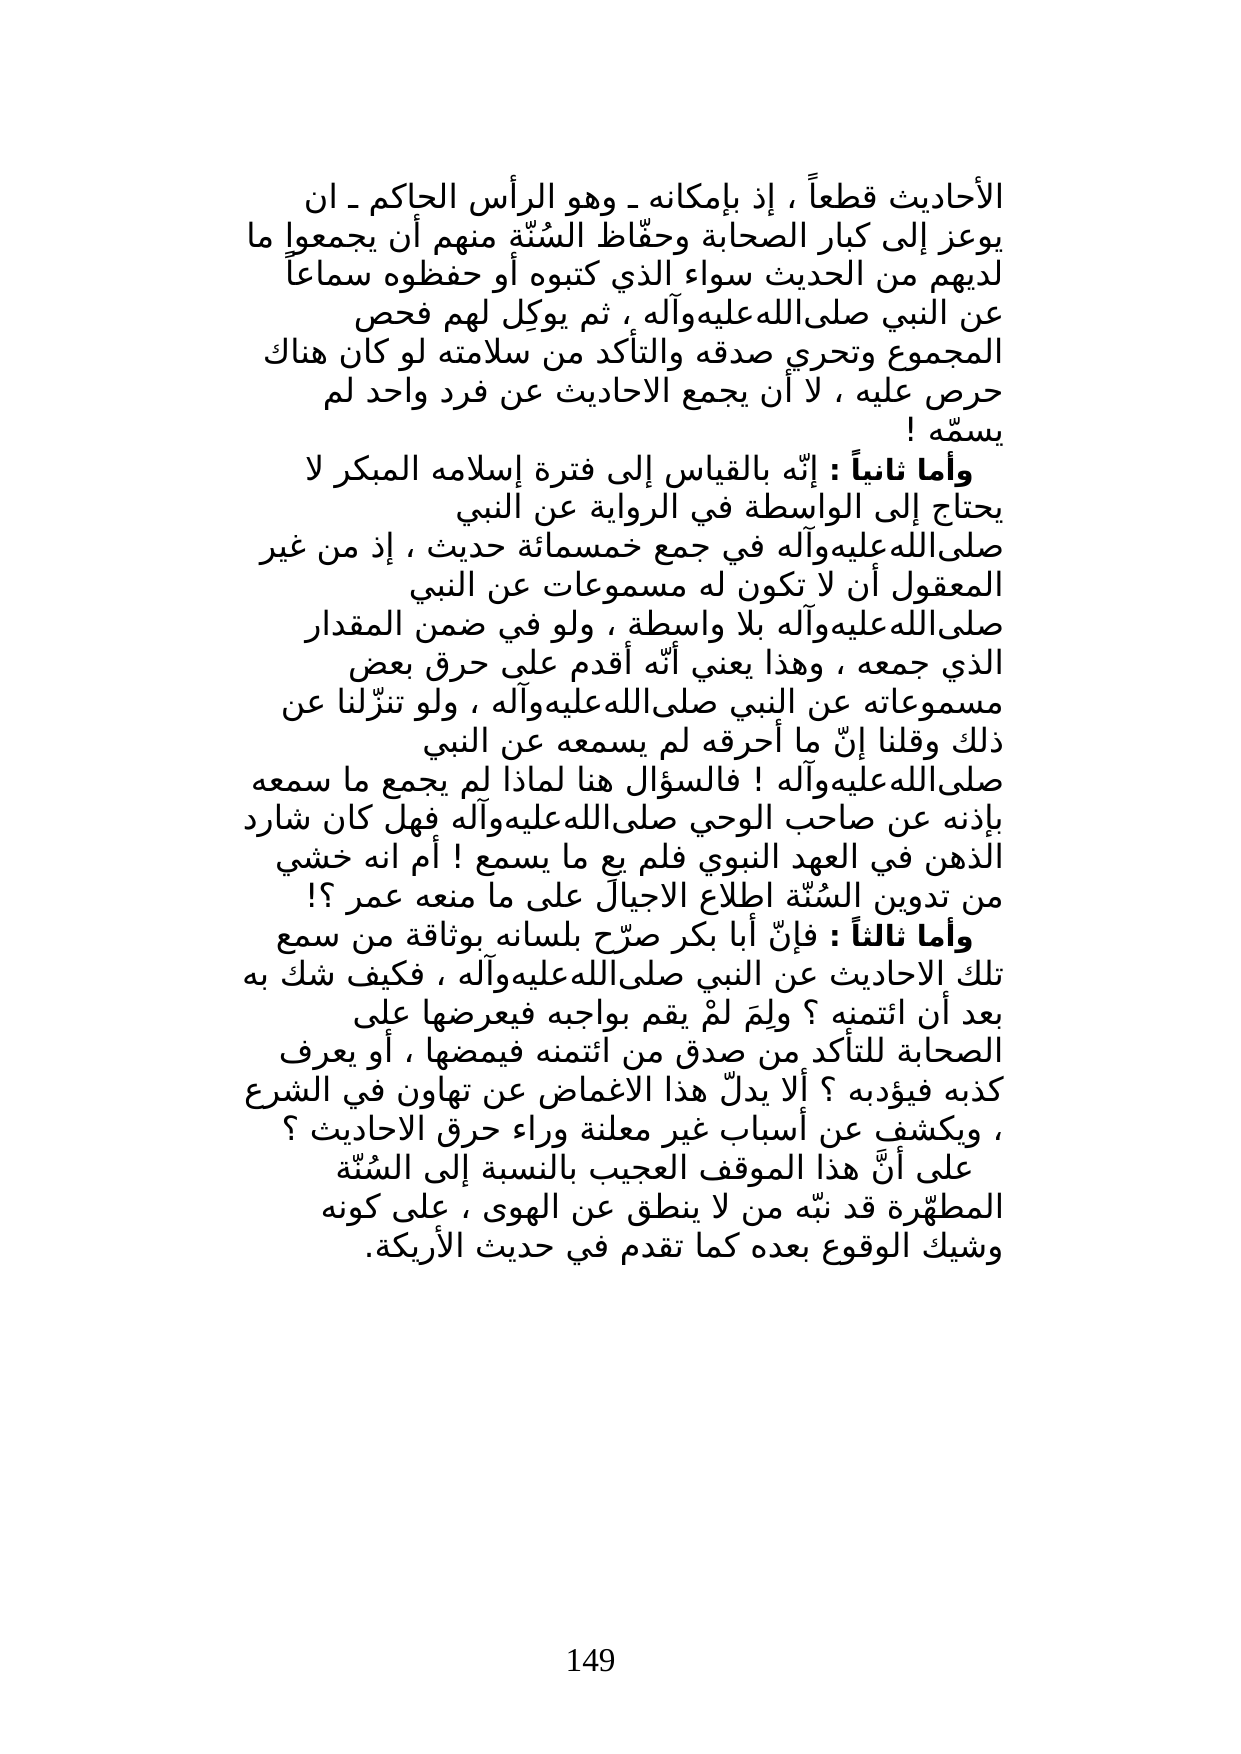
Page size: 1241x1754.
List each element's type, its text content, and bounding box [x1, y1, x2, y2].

text وأما ثانياً : إنّه بالقياس إلى فترة إسلامه المبكر لا يحتاج إلى الواسطة في الرواية عن النبي صلى‌الله‌عليه‌وآله في جمع خمسمائة حديث ، إذ من غير المعقول أن لا تكون له مسموعات عن النبي صلى‌الله‌عليه‌وآله بلا واسطة ، ولو في ضمن المقدار الذي جمعه ، وهذا يعني أنّه أقدم على حرق بعض مسموعاته عن النبي صلى‌الله‌عليه‌وآله ، ولو تنزّلنا عن ذلك وقلنا إنّ ما أحرقه لم يسمعه عن النبي صلى‌الله‌عليه‌وآله ! فالسؤال هنا لماذا لم يجمع ما سمعه بإذنه عن صاحب الوحي صلى‌الله‌عليه‌وآله فهل كان شارد الذهن في العهد النبوي فلم يعِ ما يسمع ! أم انه خشي من تدوين السُنّة اطلاع الاجيال على ما منعه عمر ؟! [236, 449, 1004, 915]
text على أنَّ هذا الموقف العجيب بالنسبة إلى السُنّة المطهّرة قد نبّه من لا ينطق عن الهوى ، على كونه وشيك الوقوع بعده كما تقدم في حديث الأريكة. [236, 1148, 1004, 1265]
text وأما ثالثاً : فإنّ أبا بكر صرّح بلسانه بوثاقة من سمع تلك الاحاديث عن النبي صلى‌الله‌عليه‌وآله ، فكيف شك به بعد أن ائتمنه ؟ ولِمَ لمْ يقم بواجبه فيعرضها على الصحابة للتأكد من صدق من ائتمنه فيمضها ، أو يعرف كذبه فيؤدبه ؟ ألا يدلّ هذا الاغماض عن تهاون في الشرع ، ويكشف عن أسباب غير معلنة وراء حرق الاحاديث ؟ [236, 915, 1004, 1148]
text الأحاديث قطعاً ، إذ بإمكانه ـ وهو الرأس الحاكم ـ ان يوعز إلى كبار الصحابة وحفّاظ السُنّة منهم أن يجمعوا ما لديهم من الحديث سواء الذي كتبوه أو حفظوه سماعاً عن النبي صلى‌الله‌عليه‌وآله ، ثم يوكِل لهم فحص المجموع وتحري صدقه والتأكد من سلامته لو كان هناك حرص عليه ، لا أن يجمع الاحاديث عن فرد واحد لم يسمّه ! [236, 177, 1004, 449]
